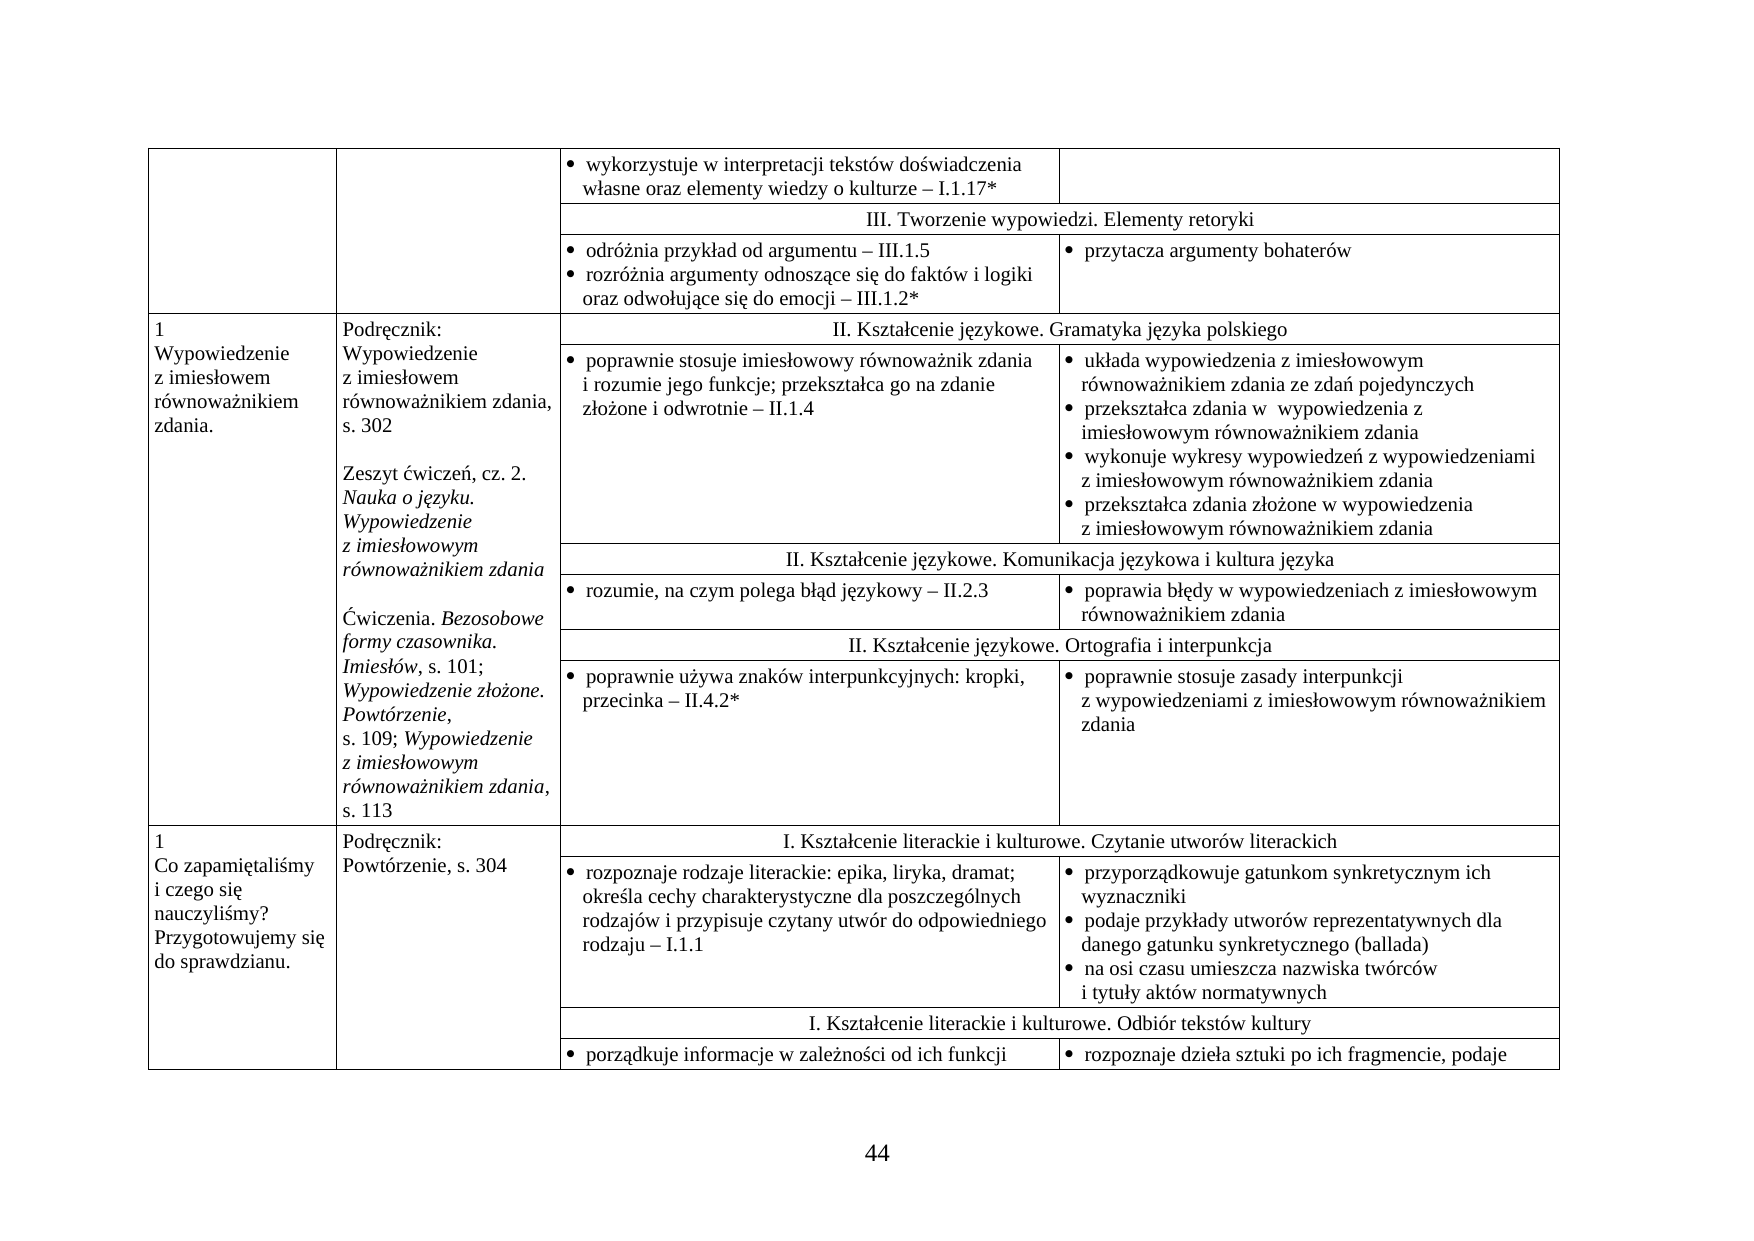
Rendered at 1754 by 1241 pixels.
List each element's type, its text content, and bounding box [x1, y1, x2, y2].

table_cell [561, 1039, 1059, 1069]
table_cell Podręcznik: Wypowiedzenie z imiesłowem równoważnikiem zdania, s. 302 Zeszyt ćwiczeń, cz. 2. Nauka o języku. Wypowiedzenie z imiesłowowym równoważnikiem zdania Ćwiczenia. Bezosobowe formy czasownika. Imiesłów, s. 101; Wypowiedzenie złożone. Powtórzenie, s. 109; Wypowiedzenie z imiesłowowym równoważnikiem zdania, s. 113 [337, 314, 560, 825]
table_cell odróżnia przykład od argumentu – III.1.5 rozróżnia argumenty odnoszące się do faktów i logiki oraz odwołujące się do emocji – III.1.2* [561, 235, 1059, 313]
table_cell I. Kształcenie literackie i kulturowe. Czytanie utworów literackich [561, 826, 1559, 856]
table_cell rozumie, na czym polega błąd językowy – II.2.3 [561, 575, 1059, 629]
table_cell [1060, 1039, 1559, 1069]
table_cell rozpoznaje rodzaje literackie: epika, liryka, dramat; określa cechy charakterystyczne dla poszczególnych rodzajów i przypisuje czytany utwór do odpowiedniego rodzaju – I.1.1 [561, 857, 1059, 1007]
table_cell II. Kształcenie językowe. Gramatyka języka polskiego [561, 314, 1559, 344]
table_cell układa wypowiedzenia z imiesłowowym równoważnikiem zdania ze zdań pojedynczych przekształca zdania w wypowiedzenia z imiesłowowym równoważnikiem zdania wykonuje wykresy wypowiedzeń z wypowiedzeniami z imiesłowowym równoważnikiem zdania przekształca zdania złożone w wypowiedzenia z imiesłowowym równoważnikiem zdania [1060, 345, 1559, 543]
table_cell III. Tworzenie wypowiedzi. Elementy retoryki [561, 204, 1559, 234]
table_cell poprawia błędy w wypowiedzeniach z imiesłowowym równoważnikiem zdania [1060, 575, 1559, 629]
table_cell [561, 149, 1059, 203]
table_cell I. Kształcenie literackie i kulturowe. Odbiór tekstów kultury [561, 1008, 1559, 1038]
table_cell 1 Wypowiedzenie z imiesłowem równoważnikiem zdania. [149, 314, 336, 825]
table_cell Podręcznik: Powtórzenie, s. 304 [337, 826, 560, 1069]
table_cell przyporządkowuje gatunkom synkretycznym ich wyznaczniki podaje przykłady utworów reprezentatywnych dla danego gatunku synkretycznego (ballada) na osi czasu umieszcza nazwiska twórców i tytuły aktów normatywnych [1060, 857, 1559, 1007]
table_cell poprawnie stosuje imiesłowowy równoważnik zdania i rozumie jego funkcje; przekształca go na zdanie złożone i odwrotnie – II.1.4 [561, 345, 1059, 543]
table_cell II. Kształcenie językowe. Komunikacja językowa i kultura języka [561, 544, 1559, 574]
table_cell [1060, 149, 1559, 203]
table_cell II. Kształcenie językowe. Ortografia i interpunkcja [561, 630, 1559, 660]
table_cell przytacza argumenty bohaterów [1060, 235, 1559, 313]
table_cell poprawnie stosuje zasady interpunkcji z wypowiedzeniami z imiesłowowym równoważnikiem zdania [1060, 661, 1559, 825]
table_cell poprawnie używa znaków interpunkcyjnych: kropki, przecinka – II.4.2* [561, 661, 1059, 825]
table_cell 1 Co zapamiętaliśmy i czego się nauczyliśmy? Przygotowujemy się do sprawdzianu. [149, 826, 336, 1069]
